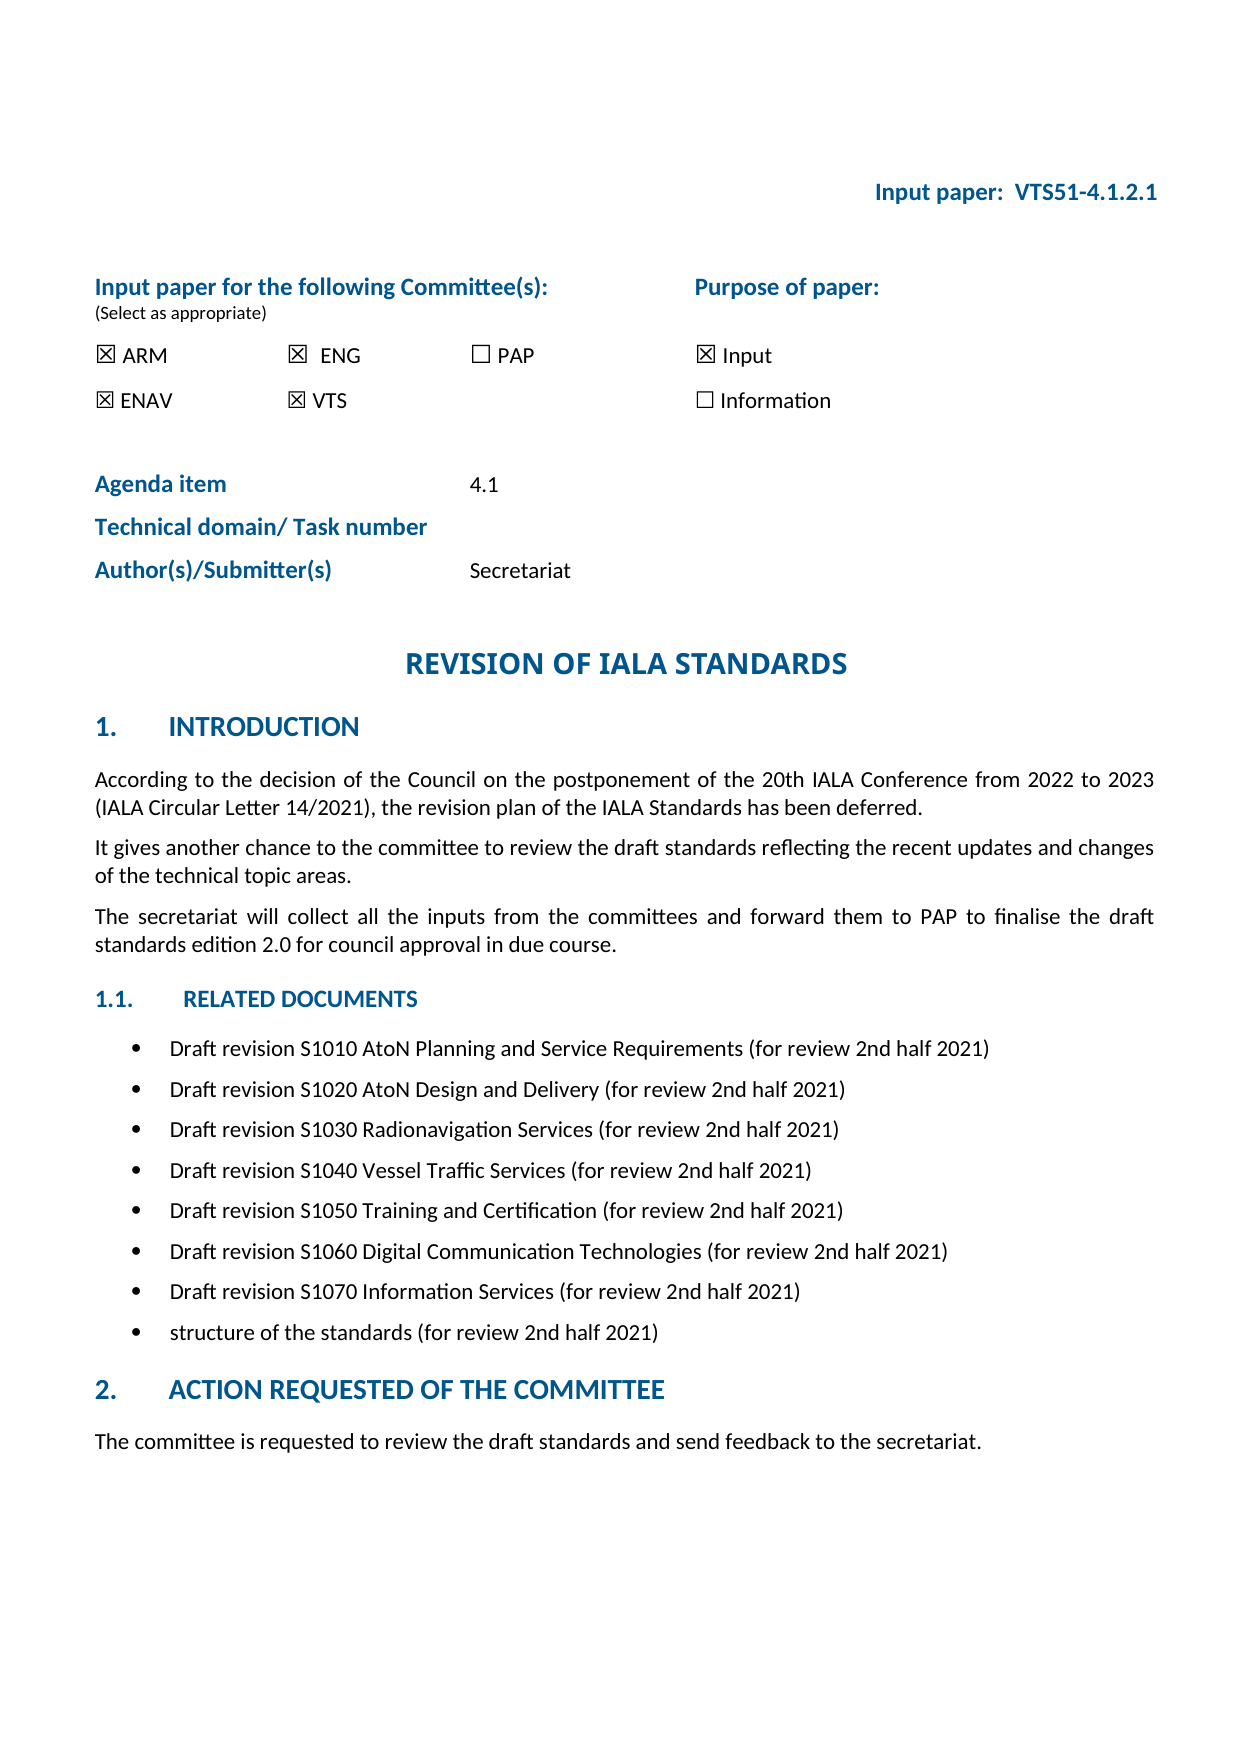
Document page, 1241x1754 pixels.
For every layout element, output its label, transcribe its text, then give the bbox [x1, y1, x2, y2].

list Draft revision S1050 Training and Certification (for review 2nd half 2021) [132, 1196, 1157, 1224]
list Draft revision S1040 Vessel Traffic Services (for review 2nd half 2021) [132, 1156, 1157, 1184]
text ARM ENG PAP Input [94, 337, 1157, 371]
text (Select as appropriate) [94, 302, 1157, 324]
text ENAV VTS Information [94, 383, 1157, 415]
list Draft revision S1030 Radionavigation Services (for review 2nd half 2021) [132, 1115, 1157, 1143]
text Input paper for the following Committee(s): Purpose of paper: [94, 271, 1157, 302]
subtitle introduction [94, 708, 1157, 744]
list Draft revision S1010 AtoN Planning and Service Requirements (for review 2nd half 2021) [132, 1034, 1157, 1062]
list Draft revision S1060 Digital Communication Technologies (for review 2nd half 2021) [132, 1237, 1157, 1265]
subtitle Related documents [94, 983, 1157, 1013]
title Revision of IALA standards [94, 644, 1157, 683]
text The secretariat will collect all the inputs from the committees and forward them to PAP to finalise the draft standards edition 2.0 for council approval in due course. [94, 902, 1157, 958]
text Author(s)/Submitter(s) Secretariat [94, 554, 1157, 584]
text Technical domain/ Task number [94, 511, 1157, 541]
subtitle Action requested of the Committee [94, 1371, 1157, 1407]
list Draft revision S1020 AtoN Design and Delivery (for review 2nd half 2021) [132, 1075, 1157, 1103]
list Draft revision S1070 Information Services (for review 2nd half 2021) [132, 1277, 1157, 1305]
text Agenda item 4.1 [94, 468, 1157, 498]
text According to the decision of the Council on the postponement of the 20th IALA Conference from 2022 to 2023 (IALA Circular Letter 14/2021), the revision plan of the IALA Standards has been deferred. [94, 765, 1157, 821]
list structure of the standards (for review 2nd half 2021) [132, 1318, 1157, 1346]
text It gives another chance to the committee to review the draft standards reflecting the recent updates and changes of the technical topic areas. [94, 833, 1157, 889]
text Input paper: VTS51-4.1.2.1 [94, 181, 1157, 206]
text The committee is requested to review the draft standards and send feedback to the secretariat. [94, 1427, 1157, 1455]
